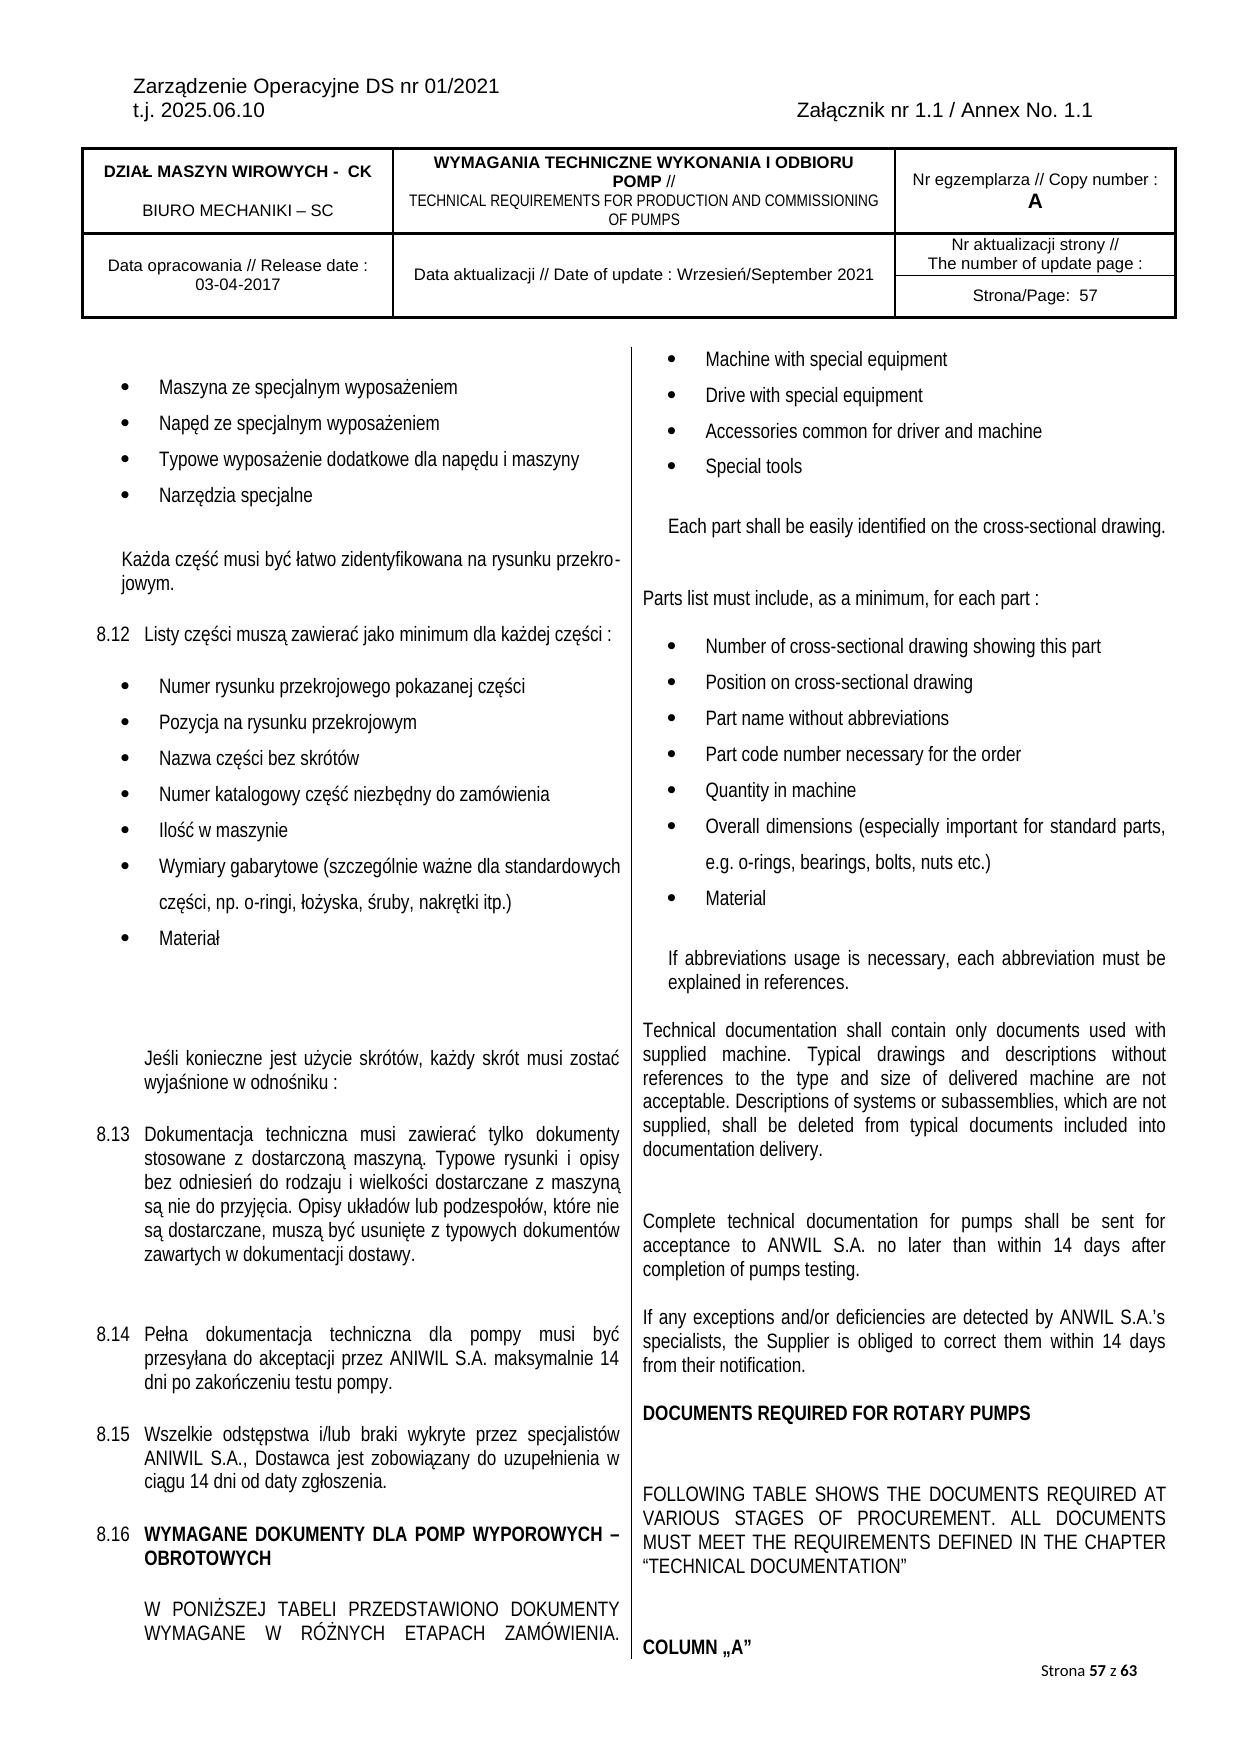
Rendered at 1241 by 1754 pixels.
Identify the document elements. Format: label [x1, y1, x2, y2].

table_header [632, 347, 1178, 1659]
table_header [85, 347, 631, 1659]
